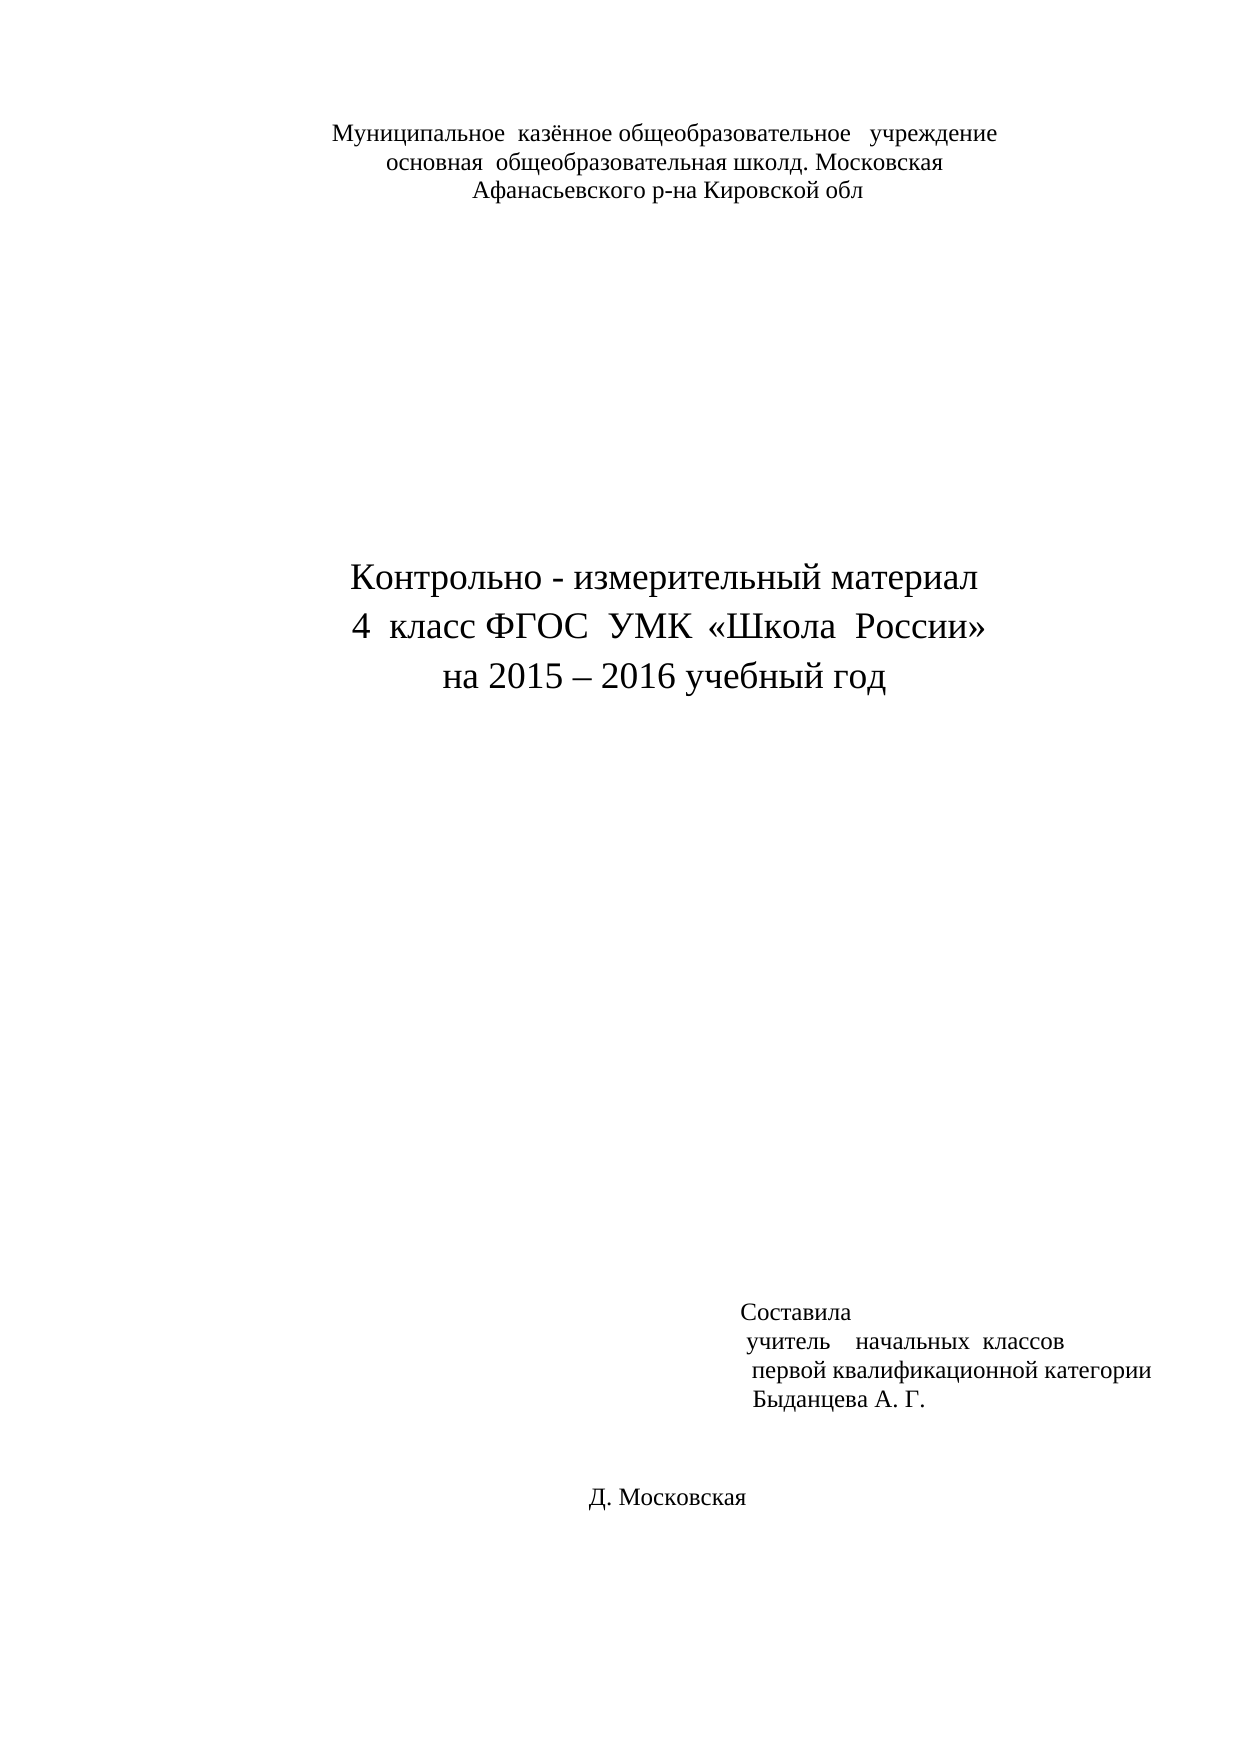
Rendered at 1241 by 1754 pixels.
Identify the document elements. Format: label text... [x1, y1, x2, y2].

text Д. Московская [177, 1482, 1152, 1511]
text Афанасьевского р-на Кировской обл [177, 176, 1152, 204]
text 4 класс ФГОС УМК «Школа России» [177, 604, 1152, 647]
text Быданцева А. Г. [177, 1384, 1152, 1412]
text первой квалификационной категории [177, 1355, 1152, 1384]
text Контрольно - измерительный материал [177, 554, 1152, 597]
text Составила [177, 1297, 1152, 1326]
text основная общеобразовательная школд. Московская [177, 147, 1152, 176]
text учитель начальных классов [177, 1326, 1152, 1355]
text на 2015 – 2016 учебный год [177, 653, 1152, 696]
text Муниципальное казённое общеобразовательное учреждение [177, 118, 1152, 147]
